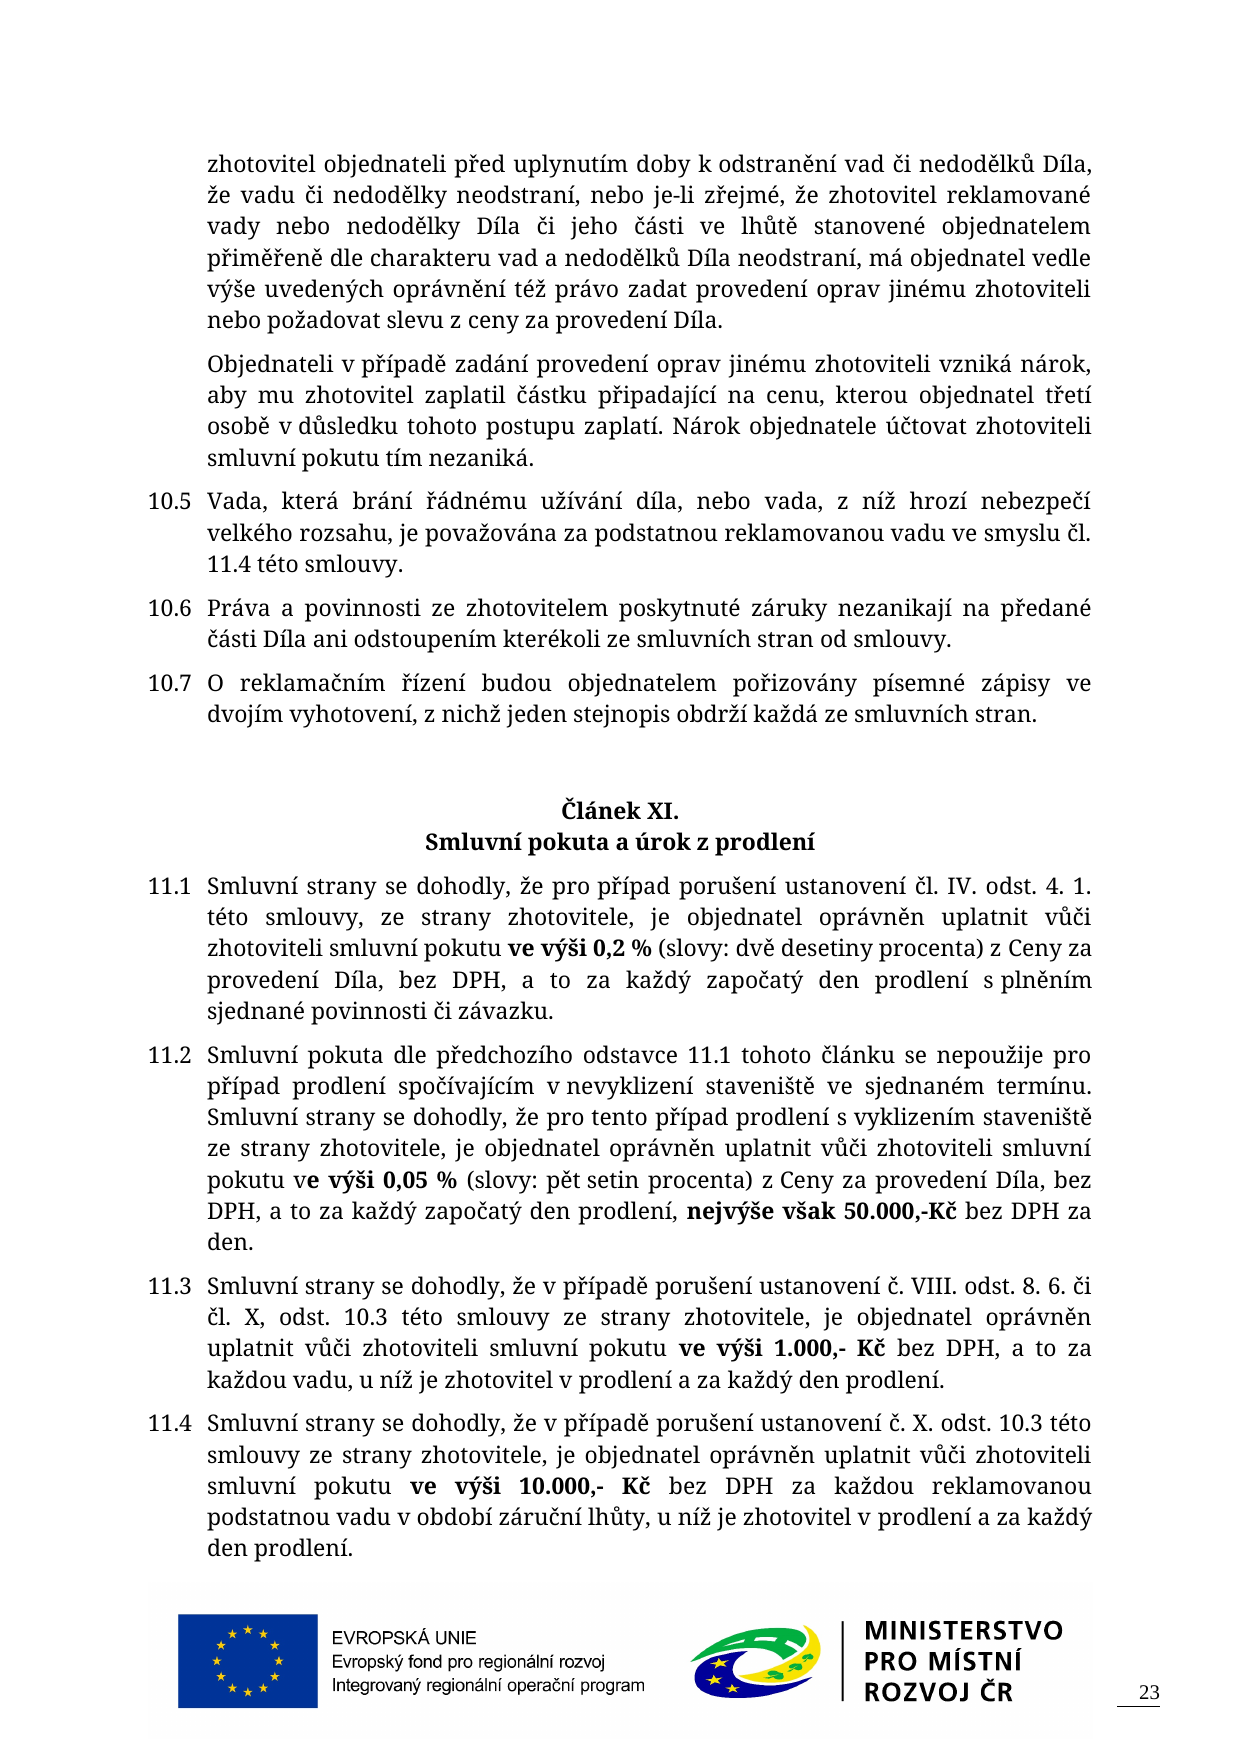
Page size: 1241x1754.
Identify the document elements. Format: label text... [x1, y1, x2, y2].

list Smluvní strany se dohodly, že pro případ porušení ustanovení čl. IV. odst. 4. 1. této smlouvy, ze strany zhotovitele, je objednatel oprávněn uplatnit vůči zhotoviteli smluvní pokutu ve výši 0,2 % (slovy: dvě desetiny procenta) z Ceny za provedení Díla, bez DPH, a to za každý započatý den prodlení s plněním sjednané povinnosti či závazku. [148, 870, 1092, 1026]
list Vada, která brání řádnému užívání díla, nebo vada, z níž hrozí nebezpečí velkého rozsahu, je považována za podstatnou reklamovanou vadu ve smyslu čl. 11.4 této smlouvy. [148, 485, 1092, 579]
list Smluvní strany se dohodly, že v případě porušení ustanovení č. X. odst. 10.3 této smlouvy ze strany zhotovitele, je objednatel oprávněn uplatnit vůči zhotoviteli smluvní pokutu ve výši 10.000,- Kč bez DPH za každou reklamovanou podstatnou vadu v období záruční lhůty, u níž je zhotovitel v prodlení a za každý den prodlení. [148, 1407, 1092, 1563]
list Smluvní strany se dohodly, že v případě porušení ustanovení č. VIII. odst. 8. 6. či čl. X, odst. 10.3 této smlouvy ze strany zhotovitele, je objednatel oprávněn uplatnit vůči zhotoviteli smluvní pokutu ve výši 1.000,- Kč bez DPH, a to za každou vadu, u níž je zhotovitel v prodlení a za každý den prodlení. [148, 1270, 1092, 1395]
list Smluvní pokuta dle předchozího odstavce 11.1 tohoto článku se nepoužije pro případ prodlení spočívajícím v nevyklizení staveniště ve sjednaném termínu. Smluvní strany se dohodly, že pro tento případ prodlení s vyklizením staveniště ze strany zhotovitele, je objednatel oprávněn uplatnit vůči zhotoviteli smluvní pokutu ve výši 0,05 % (slovy: pět setin procenta) z Ceny za provedení Díla, bez DPH, a to za každý započatý den prodlení, nejvýše však 50.000,-Kč bez DPH za den. [148, 1038, 1092, 1257]
text Článek XI. [148, 795, 1092, 826]
text Smluvní pokuta a úrok z prodlení [148, 826, 1092, 857]
picture [147, 1582, 1093, 1739]
list Práva a povinnosti ze zhotovitelem poskytnuté záruky nezanikají na předané části Díla ani odstoupením kterékoli ze smluvních stran od smlouvy. [148, 591, 1092, 654]
text Objednateli v případě zadání provedení oprav jinému zhotoviteli vzniká nárok, aby mu zhotovitel zaplatil částku připadající na cenu, kterou objednatel třetí osobě v důsledku tohoto postupu zaplatí. Nárok objednatele účtovat zhotoviteli smluvní pokutu tím nezaniká. [207, 348, 1092, 473]
list O reklamačním řízení budou objednatelem pořizovány písemné zápisy ve dvojím vyhotovení, z nichž jeden stejnopis obdrží každá ze smluvních stran. [148, 666, 1092, 729]
